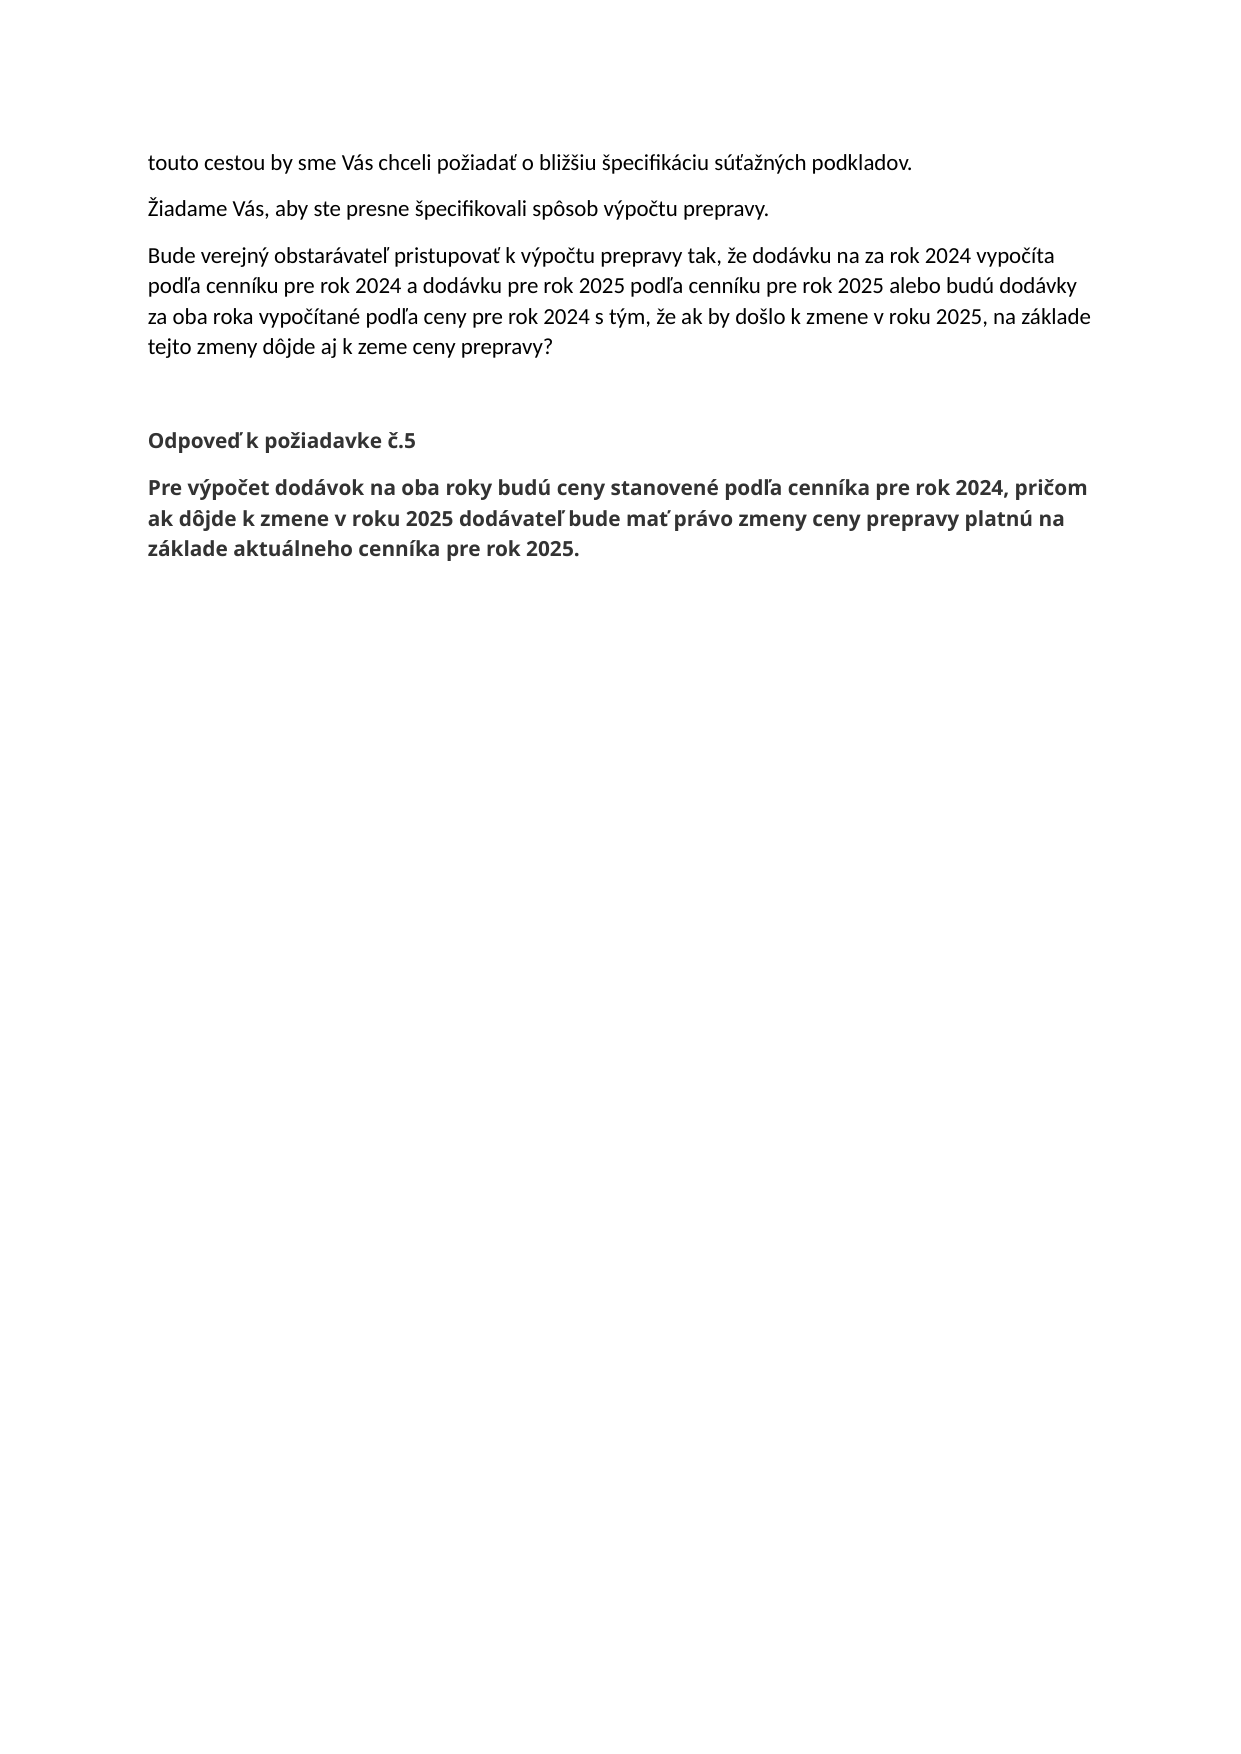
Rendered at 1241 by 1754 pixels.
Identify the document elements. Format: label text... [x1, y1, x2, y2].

text Bude verejný obstarávateľ pristupovať k výpočtu prepravy tak, že dodávku na za rok 2024 vypočíta podľa cenníku pre rok 2024 a dodávku pre rok 2025 podľa cenníku pre rok 2025 alebo budú dodávky za oba roka vypočítané podľa ceny pre rok 2024 s tým, že ak by došlo k zmene v roku 2025, na základe tejto zmeny dôjde aj k zeme ceny prepravy? [148, 241, 1093, 360]
text Pre výpočet dodávok na oba roky budú ceny stanovené podľa cenníka pre rok 2024, pričom ak dôjde k zmene v roku 2025 dodávateľ bude mať právo zmeny ceny prepravy platnú na základe aktuálneho cenníka pre rok 2025. [148, 473, 1093, 563]
text Odpoveď k požiadavke č.5 [148, 426, 1093, 454]
text touto cestou by sme Vás chceli požiadať o bližšiu špecifikáciu súťažných podkladov. [148, 148, 1093, 176]
text Žiadame Vás, aby ste presne špecifikovali spôsob výpočtu prepravy. [148, 194, 1093, 222]
